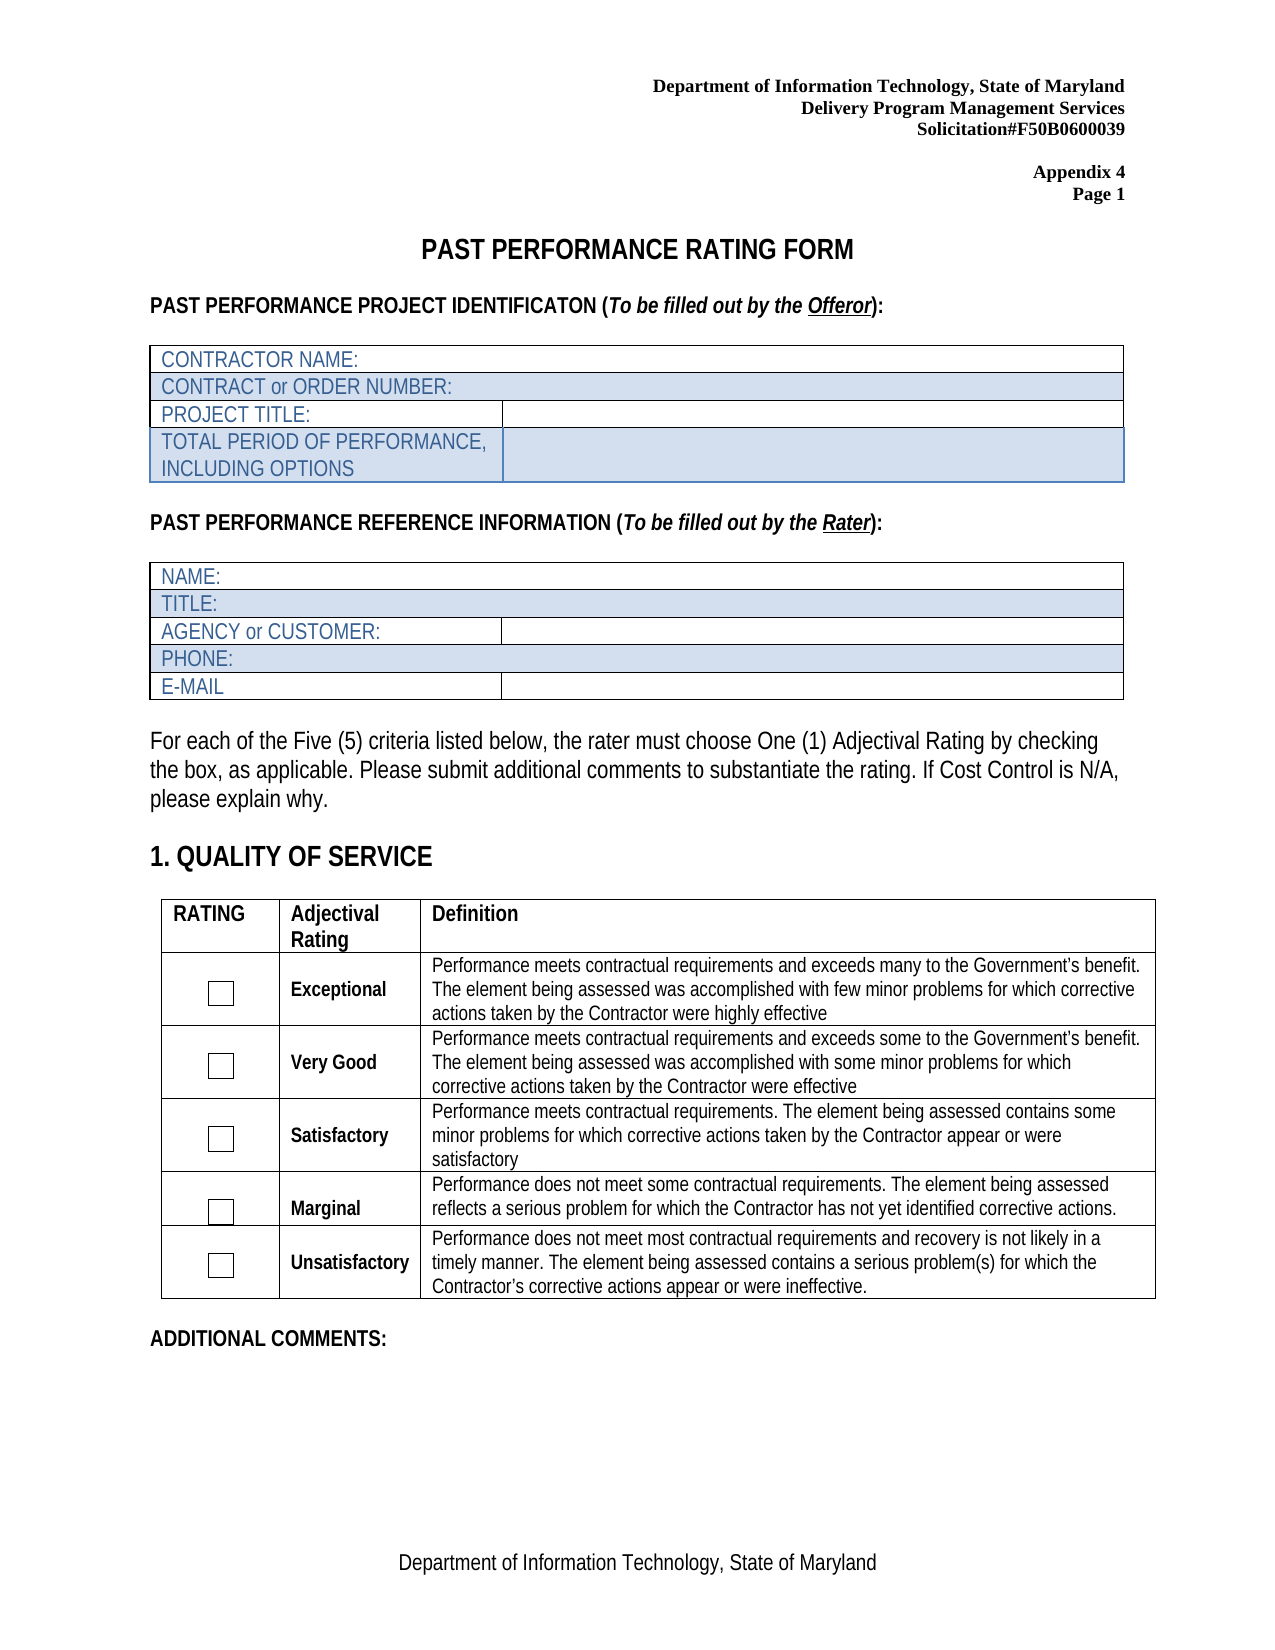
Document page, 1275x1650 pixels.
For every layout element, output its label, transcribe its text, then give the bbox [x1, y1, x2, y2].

table_header [502, 563, 1123, 589]
table_cell Exceptional [280, 953, 420, 1025]
table_cell Performance does not meet most contractual requirements and recovery is not likely in a timely manner. The element being assessed contains a serious problem(s) for which the Contractor’s corrective actions appear or were ineffective. [421, 1226, 1155, 1298]
table_cell [503, 373, 1123, 400]
table_cell Very Good [280, 1026, 420, 1098]
table_cell [162, 1099, 279, 1171]
table_cell [502, 590, 1123, 617]
table_cell Unsatisfactory [280, 1226, 420, 1298]
table_cell [162, 1172, 279, 1225]
table_cell [504, 428, 1123, 481]
table_cell PROJECT TITLE: [151, 401, 502, 427]
table_cell AGENCY or CUSTOMER: [151, 618, 501, 644]
table_cell TITLE: [151, 590, 502, 617]
text PAST PERFORMANCE REFERENCE INFORMATION (To be filled out by the Rater): [150, 509, 1125, 536]
table_cell Marginal [280, 1172, 420, 1225]
table_cell [162, 1026, 279, 1098]
table_cell [162, 1226, 279, 1298]
table_cell Performance meets contractual requirements and exceeds some to the Government’s benefit. The element being assessed was accomplished with some minor problems for which corrective actions taken by the Contractor were effective [421, 1026, 1155, 1098]
text For each of the Five (5) criteria listed below, the rater must choose One (1) Adjectival Rating by checking the box, as applicable. Please submit additional comments to substantiate the rating. If Cost Control is N/A, please explain why. [150, 726, 1125, 812]
text ADDITIONAL COMMENTS: [150, 1325, 1125, 1351]
table_cell PHONE: [151, 645, 502, 672]
table_cell [502, 618, 1123, 644]
table_header RATING [162, 900, 279, 952]
table_cell Satisfactory [280, 1099, 420, 1171]
table_header [503, 346, 1123, 372]
table_cell Performance meets contractual requirements. The element being assessed contains some minor problems for which corrective actions taken by the Contractor appear or were satisfactory [421, 1099, 1155, 1171]
table_header Adjectival Rating [280, 900, 420, 952]
table_cell [502, 673, 1123, 699]
text 1. QUALITY OF SERVICE [150, 839, 1125, 872]
text PAST PERFORMANCE RATING FORM [150, 232, 1125, 266]
text PAST PERFORMANCE PROJECT IDENTIFICATON (To be filled out by the Offeror): [150, 292, 1125, 318]
table_cell Performance does not meet some contractual requirements. The element being assessed reflects a serious problem for which the Contractor has not yet identified corrective actions. [421, 1172, 1155, 1225]
table_cell TOTAL PERIOD OF PERFORMANCE, INCLUDING OPTIONS [151, 428, 502, 481]
table_header Definition [421, 900, 1155, 952]
table_cell Performance meets contractual requirements and exceeds many to the Government’s benefit. The element being assessed was accomplished with few minor problems for which corrective actions taken by the Contractor were highly effective [421, 953, 1155, 1025]
table_cell [502, 645, 1123, 672]
table_cell CONTRACT or ORDER NUMBER: [151, 373, 503, 400]
table_cell E-MAIL [151, 673, 501, 699]
table_cell [162, 953, 279, 1025]
table_header CONTRACTOR NAME: [151, 346, 503, 372]
table_header NAME: [151, 563, 502, 589]
table_cell [503, 401, 1123, 427]
